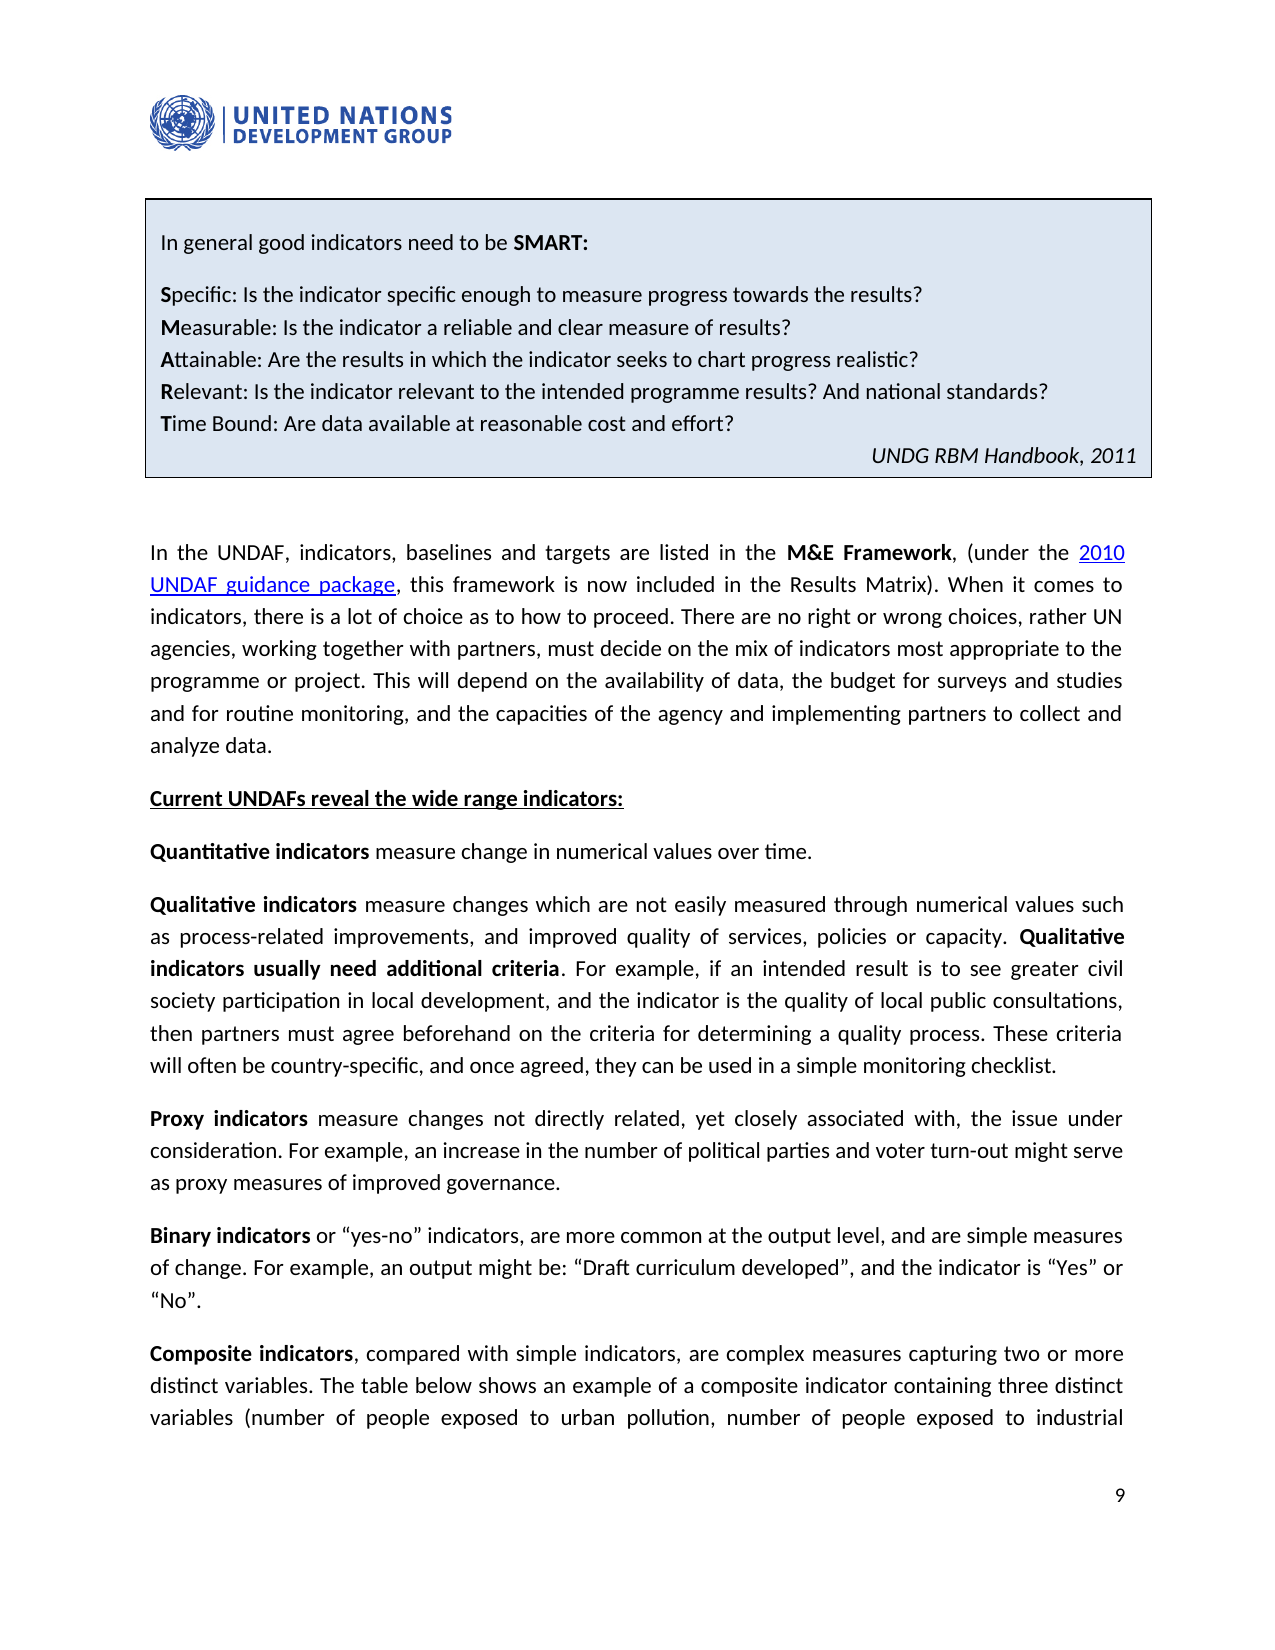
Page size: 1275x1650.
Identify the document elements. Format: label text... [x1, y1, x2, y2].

text In the UNDAF, indicators, baselines and targets are listed in the M&E Framework, (under the 2010 UNDAF guidance package, this framework is now included in the Results Matrix). When it comes to indicators, there is a lot of choice as to how to proceed. There are no right or wrong choices, rather UN agencies, working together with partners, must decide on the mix of indicators most appropriate to the programme or project. This will depend on the availability of data, the budget for surveys and studies and for routine monitoring, and the capacities of the agency and implementing partners to collect and analyze data. [150, 538, 1125, 759]
picture [150, 95, 452, 151]
text Quantitative indicators measure change in numerical values over time. [150, 837, 1125, 865]
text Proxy indicators measure changes not directly related, yet closely associated with, the issue under consideration. For example, an increase in the number of political parties and voter turn-out might serve as proxy measures of improved governance. [150, 1104, 1125, 1196]
text Binary indicators or “yes-no” indicators, are more common at the output level, and are simple measures of change. For example, an output might be: “Draft curriculum developed”, and the indicator is “Yes” or “No”. [150, 1221, 1125, 1314]
text Current UNDAFs reveal the wide range indicators: [150, 784, 1125, 812]
text Qualitative indicators measure changes which are not easily measured through numerical values such as process-related improvements, and improved quality of services, policies or capacity. Qualitative indicators usually need additional criteria. For example, if an intended result is to see greater civil society participation in local development, and the indicator is the quality of local public consultations, then partners must agree beforehand on the criteria for determining a quality process. These criteria will often be country-specific, and once agreed, they can be used in a simple monitoring checklist. [150, 890, 1125, 1079]
